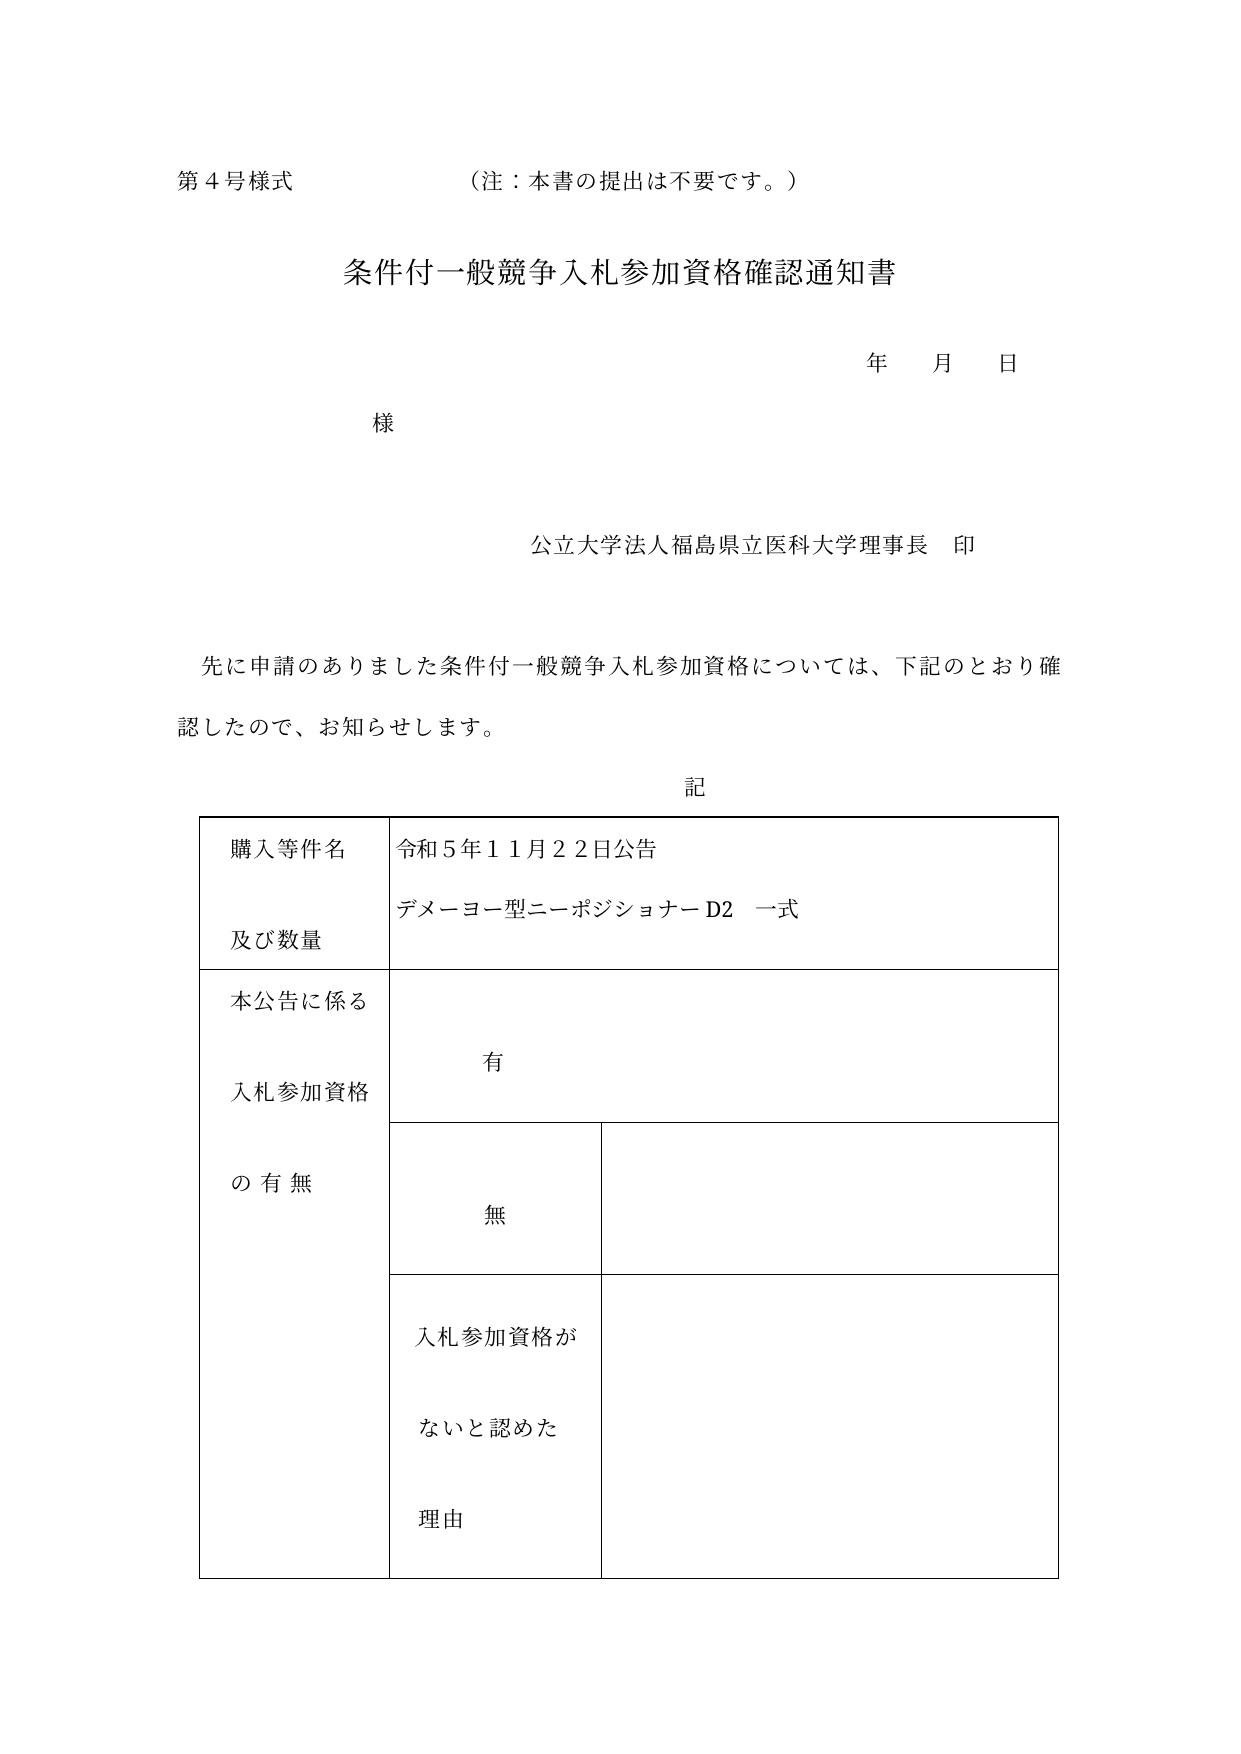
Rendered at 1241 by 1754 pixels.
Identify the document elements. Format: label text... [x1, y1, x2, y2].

table_cell 無 [390, 1123, 601, 1274]
text 公立大学法人福島県立医科大学理事長 印 [177, 513, 1063, 574]
table_cell 本公告に係る 入札参加資格 の 有 無 [200, 970, 389, 1578]
text 年 月 日 [177, 331, 1019, 392]
table_cell 入札参加資格が ないと認めた 理由 [390, 1275, 601, 1578]
table_cell 有 [390, 970, 1058, 1122]
table_cell [602, 1123, 1058, 1274]
text 条件付一般競争入札参加資格確認通知書 [177, 240, 1063, 301]
text 先に申請のありました条件付一般競争入札参加資格については、下記のとおり確認したので、お知らせします。 [177, 634, 1063, 756]
table_cell [602, 1275, 1058, 1578]
table_header 令和５年１１月２２日公告 デメーヨー型ニーポジショナーD2 一式 [390, 818, 1058, 969]
text 記 [177, 756, 1063, 816]
text 様 [177, 392, 1063, 453]
table_header 購入等件名 及び数量 [200, 818, 389, 969]
text 第４号様式 （注：本書の提出は不要です。） [177, 149, 1063, 210]
